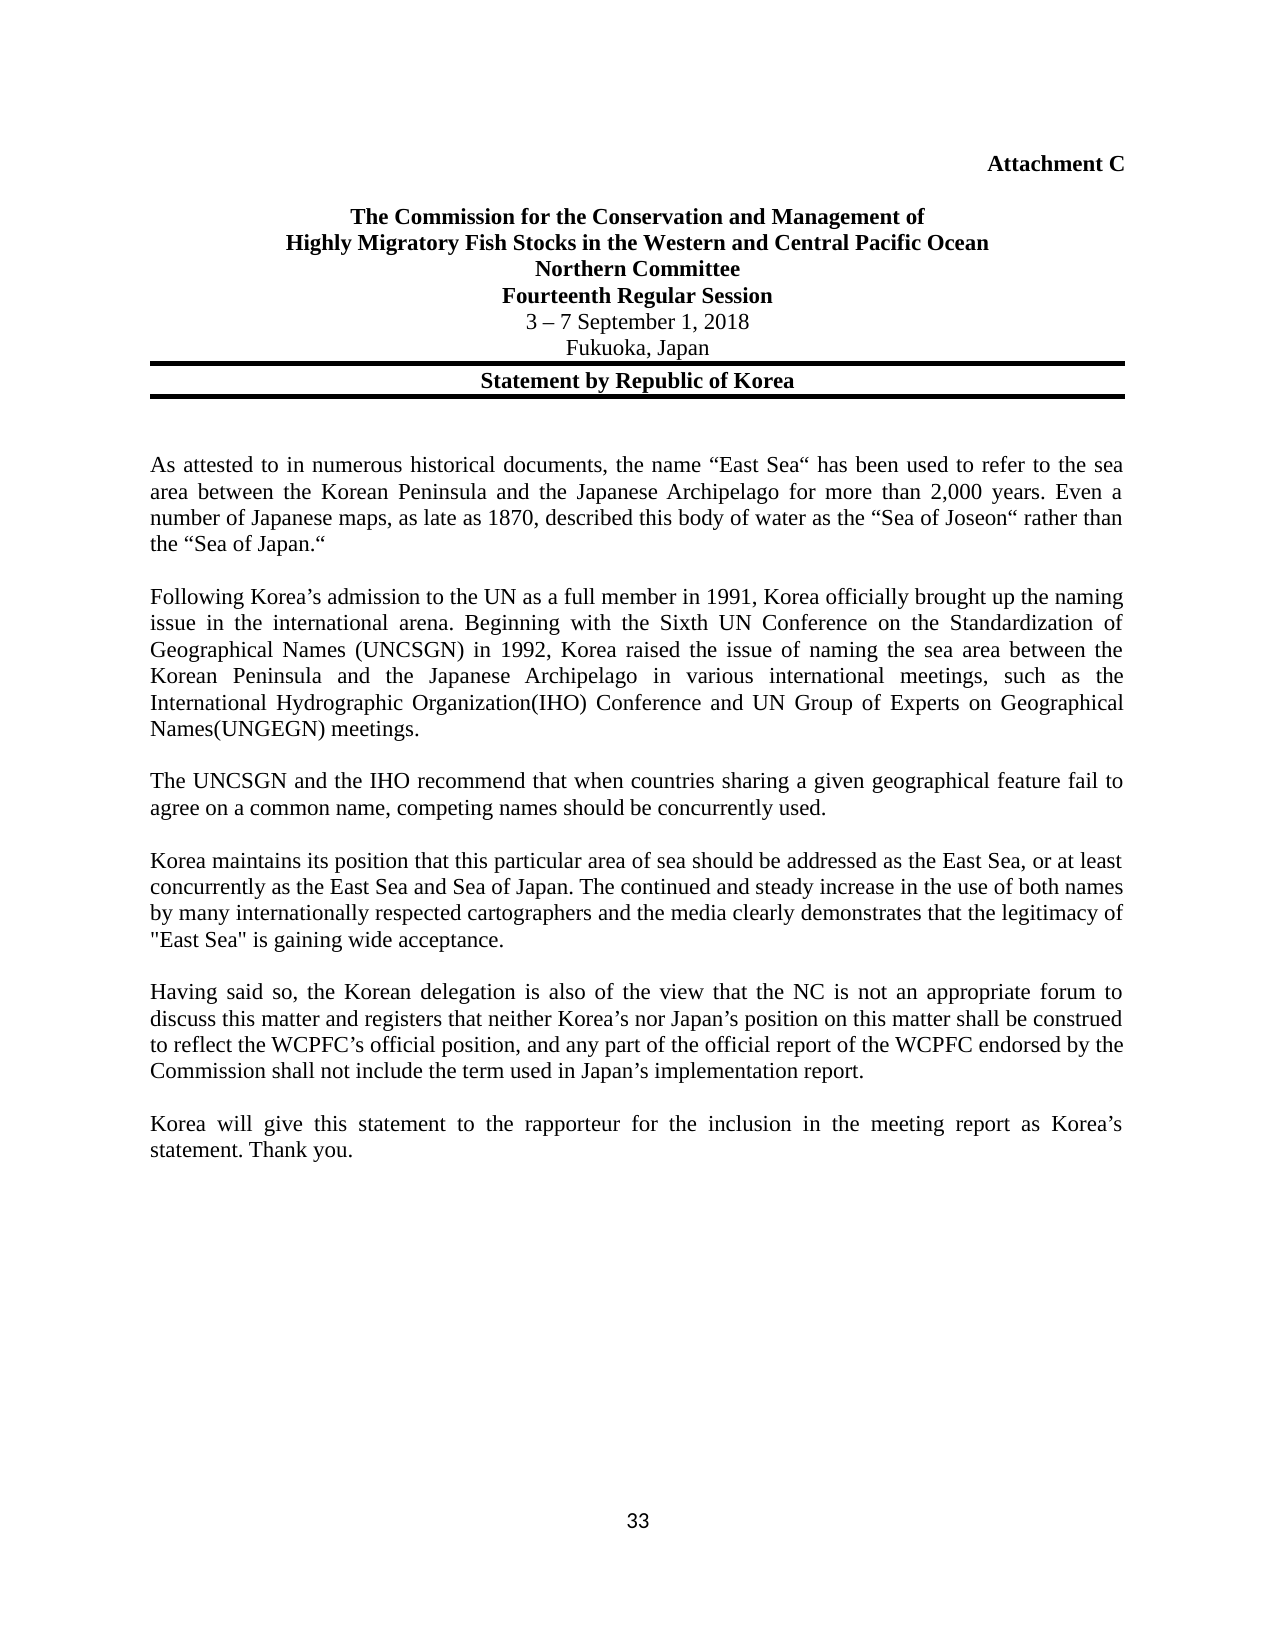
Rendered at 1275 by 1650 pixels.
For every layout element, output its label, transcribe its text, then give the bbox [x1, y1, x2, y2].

text Fukuoka, Japan [150, 334, 1125, 361]
text Northern Committee [150, 255, 1125, 282]
text Attachment C [150, 150, 1125, 176]
text Highly Migratory Fish Stocks in the Western and Central Pacific Ocean [150, 229, 1125, 255]
text Following Korea’s admission to the UN as a full member in 1991, Korea officially brought up the naming issue in the international arena. Beginning with the Sixth UN Conference on the Standardization of Geographical Names (UNCSGN) in 1992, Korea raised the issue of naming the sea area between the Korean Peninsula and the Japanese Archipelago in various international meetings, such as the International Hydrographic Organization(IHO) Conference and UN Group of Experts on Geographical Names(UNGEGN) meetings. [150, 583, 1125, 741]
text The UNCSGN and the IHO recommend that when countries sharing a given geographical feature fail to agree on a common name, competing names should be concurrently used. [150, 768, 1125, 820]
text The Commission for the Conservation and Management of [150, 203, 1125, 229]
text As attested to in numerous historical documents, the name “East Sea“ has been used to refer to the sea area between the Korean Peninsula and the Japanese Archipelago for more than 2,000 years. Even a number of Japanese maps, as late as 1870, described this body of water as the “Sea of Joseon“ rather than the “Sea of Japan.“ [150, 451, 1125, 557]
text Korea maintains its position that this particular area of sea should be addressed as the East Sea, or at least concurrently as the East Sea and Sea of Japan. The continued and steady increase in the use of both names by many internationally respected cartographers and the media clearly demonstrates that the legitimacy of "East Sea" is gaining wide acceptance. [150, 847, 1125, 952]
text Statement by Republic of Korea [150, 366, 1125, 394]
text Fourteenth Regular Session [150, 282, 1125, 308]
text Having said so, the Korean delegation is also of the view that the NC is not an appropriate forum to discuss this matter and registers that neither Korea’s nor Japan’s position on this matter shall be construed to reflect the WCPFC’s official position, and any part of the official report of the WCPFC endorsed by the Commission shall not include the term used in Japan’s implementation report. [150, 978, 1125, 1084]
text Korea will give this statement to the rapporteur for the inclusion in the meeting report as Korea’s statement. Thank you. [150, 1110, 1125, 1163]
text 3 – 7 September 1, 2018 [150, 308, 1125, 334]
